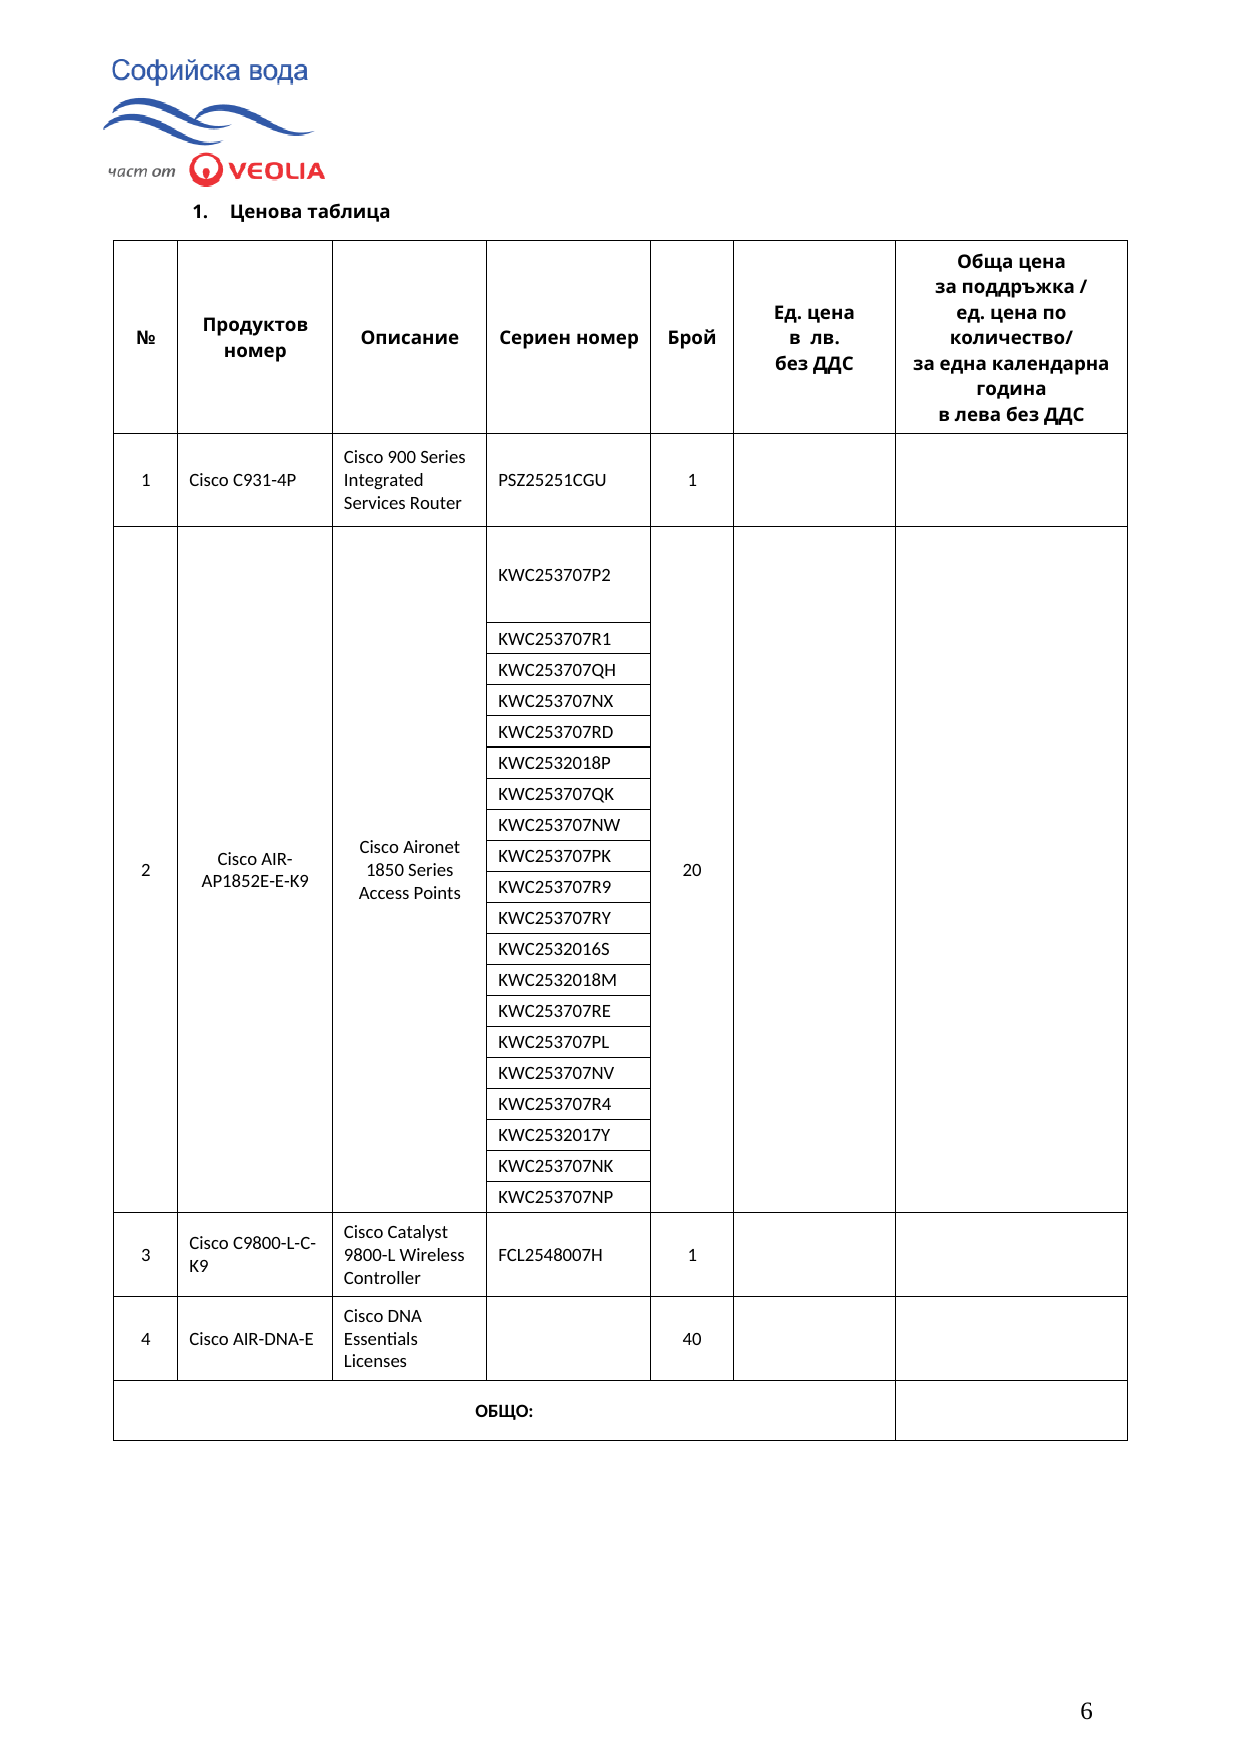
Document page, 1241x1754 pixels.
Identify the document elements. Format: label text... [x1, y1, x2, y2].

table_cell Cisco C931-4P [178, 434, 332, 526]
table_cell Cisco C9800-L-C-K9 [178, 1213, 332, 1296]
table_cell KWC253707RY [487, 903, 650, 933]
table_header [114, 241, 177, 433]
table_cell KWC253707PK [487, 841, 650, 871]
table_header Обща цена за поддръжка / ед. цена по количество/ за една календарна година в лева без ДДС [896, 241, 1127, 433]
table_cell KWC2532017Y [487, 1120, 650, 1150]
table_cell Cisco Aironet 1850 Series Access Points [333, 527, 486, 1212]
table_cell [734, 1213, 895, 1296]
table_cell KWC253707P2 [487, 527, 650, 622]
table_cell Cisco DNA Essentials Licenses [333, 1297, 486, 1380]
table_cell [896, 1297, 1127, 1380]
table_cell KWC253707PL [487, 1027, 650, 1057]
table_cell [896, 527, 1127, 1212]
table_cell [896, 1213, 1127, 1296]
table_header Ед. цена в лв. без ДДС [734, 241, 895, 433]
table_cell KWC253707NW [487, 810, 650, 839]
table_cell KWC2532018P [487, 748, 650, 777]
table_cell Cisco AIR-AP1852E-E-K9 [178, 527, 332, 1212]
table_cell KWC253707RD [487, 716, 650, 746]
table_cell 20 [651, 527, 733, 1212]
list Ценова таблица [192, 199, 1093, 224]
table_cell KWC2532016S [487, 934, 650, 964]
table_cell 2 [114, 527, 177, 1212]
table_cell KWC253707R9 [487, 872, 650, 902]
table_cell Cisco Catalyst 9800-L Wireless Controller [333, 1213, 486, 1296]
table_cell [896, 1381, 1127, 1440]
table_cell 1 [651, 1213, 733, 1296]
table_cell KWC253707QK [487, 779, 650, 808]
table_cell KWC253707R1 [487, 623, 650, 653]
table_cell FCL2548007H [487, 1213, 650, 1296]
table_cell KWC2532018M [487, 965, 650, 995]
table_cell [734, 1297, 895, 1380]
table_cell 3 [114, 1213, 177, 1296]
table_cell 40 [651, 1297, 733, 1380]
table_cell KWC253707R4 [487, 1089, 650, 1119]
table_cell KWC253707NV [487, 1058, 650, 1088]
table_cell 1 [651, 434, 733, 526]
picture [103, 59, 325, 187]
table_cell [734, 434, 895, 526]
table_cell Cisco 900 Series Integrated Services Router [333, 434, 486, 526]
table_header Брой [651, 241, 733, 433]
table_cell [896, 434, 1127, 526]
table_header Описание [333, 241, 486, 433]
table_cell [487, 1297, 650, 1380]
table_cell ОБЩО: [114, 1381, 895, 1440]
table_cell KWC253707NK [487, 1151, 650, 1181]
table_cell 1 [114, 434, 177, 526]
table_cell [734, 527, 895, 1212]
table_cell KWC253707QH [487, 654, 650, 684]
table_cell KWC253707RE [487, 996, 650, 1026]
table_header Продуктов номер [178, 241, 332, 433]
table_cell KWC253707NP [487, 1182, 650, 1212]
table_cell 4 [114, 1297, 177, 1380]
table_header Сериен номер [487, 241, 650, 433]
table_cell Cisco AIR-DNA-E [178, 1297, 332, 1380]
table_cell PSZ25251CGU [487, 434, 650, 526]
table_cell KWC253707NX [487, 685, 650, 715]
